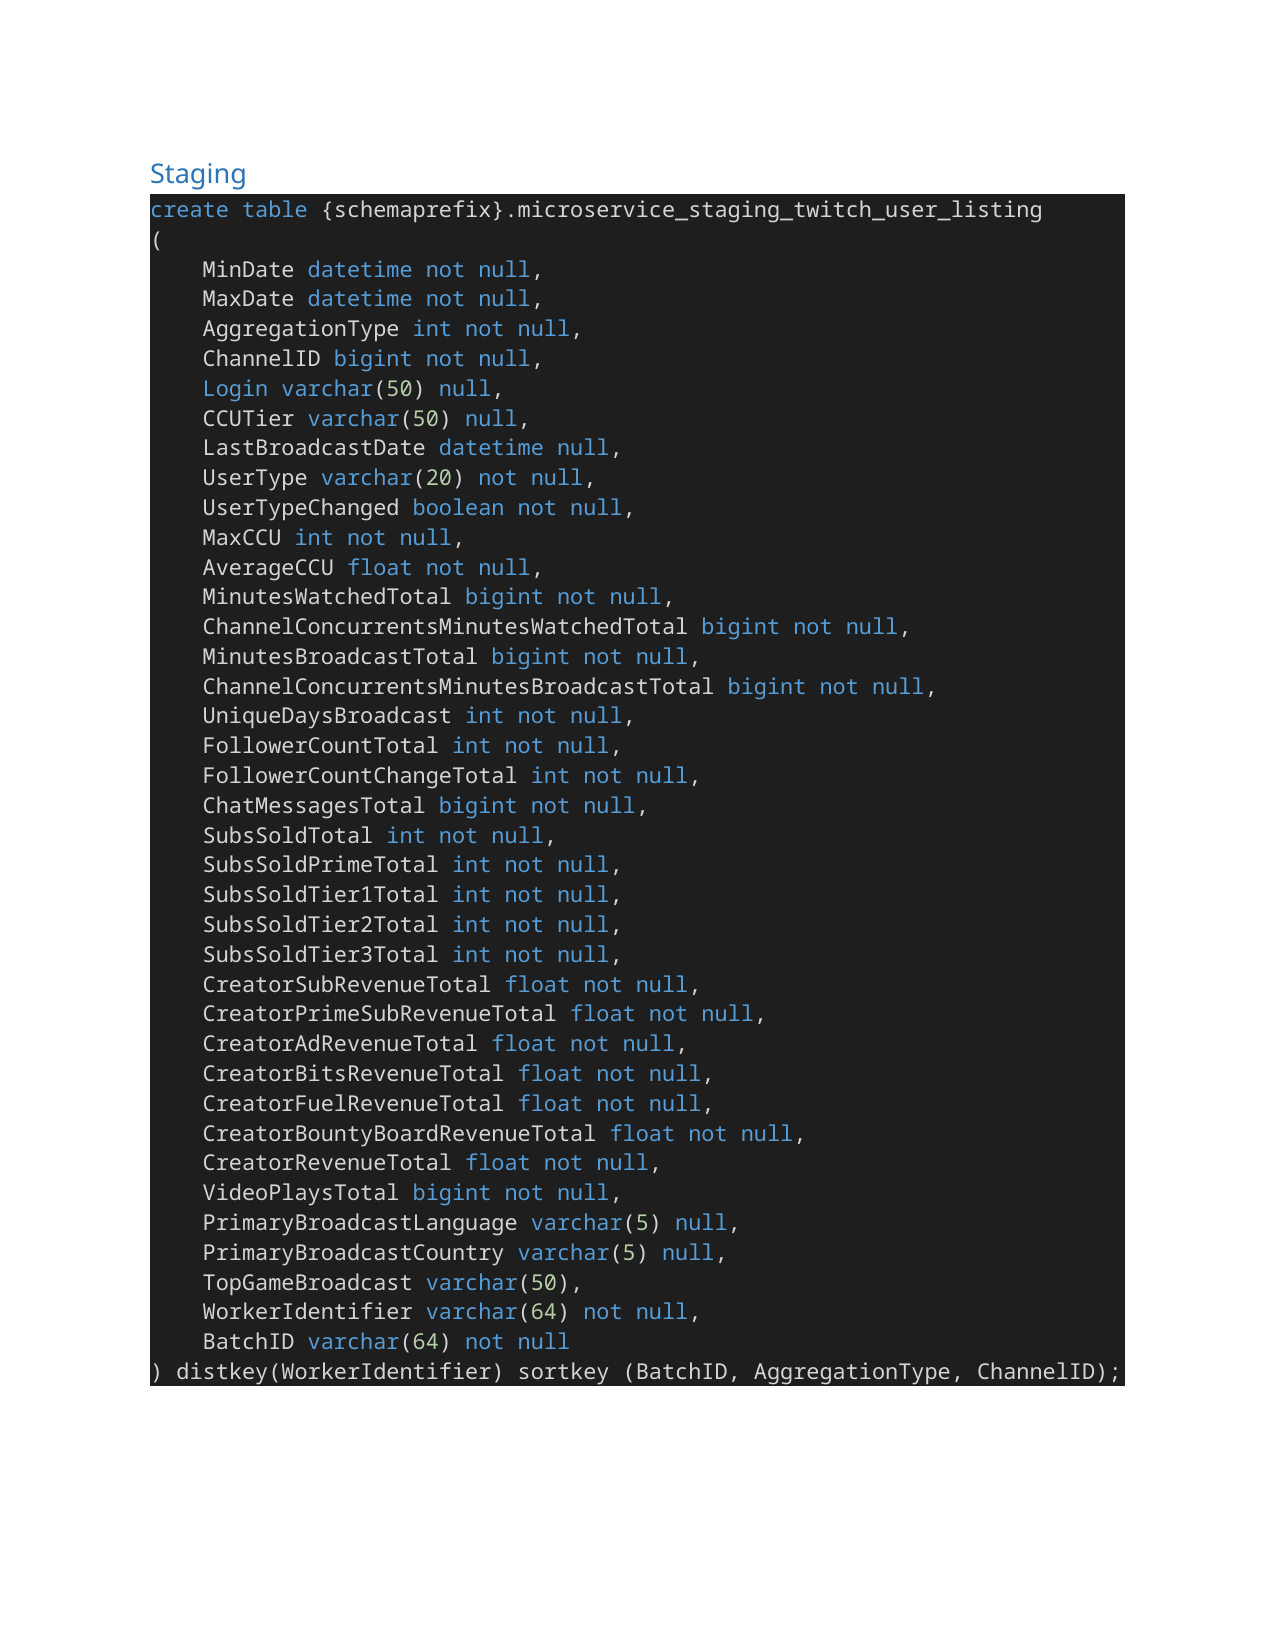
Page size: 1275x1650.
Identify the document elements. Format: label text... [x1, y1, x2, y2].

text ChatMessagesTotal bigint not null, [150, 790, 1125, 819]
text ChannelConcurrentsMinutesBroadcastTotal bigint not null, [150, 671, 1125, 700]
text VideoPlaysTotal bigint not null, [150, 1177, 1125, 1207]
text UniqueDaysBroadcast int not null, [150, 700, 1125, 730]
text create table {schemaprefix}.microservice_staging_twitch_user_listing [150, 194, 1125, 224]
text CreatorSubRevenueTotal float not null, [150, 968, 1125, 998]
text SubsSoldTier3Total int not null, [150, 939, 1125, 968]
text SubsSoldPrimeTotal int not null, [150, 849, 1125, 879]
text ( [150, 224, 1125, 253]
text WorkerIdentifier varchar(64) not null, [150, 1296, 1125, 1326]
text CCUTier varchar(50) null, [150, 402, 1125, 432]
text AverageCCU float not null, [150, 551, 1125, 581]
text FollowerCountTotal int not null, [150, 730, 1125, 760]
text ChannelID bigint not null, [150, 343, 1125, 373]
text AggregationType int not null, [150, 313, 1125, 343]
text MinutesWatchedTotal bigint not null, [150, 581, 1125, 611]
subtitle Staging [150, 154, 1125, 191]
text UserType varchar(20) not null, [150, 462, 1125, 492]
text UserTypeChanged boolean not null, [150, 492, 1125, 522]
text CreatorFuelRevenueTotal float not null, [150, 1088, 1125, 1117]
text ) distkey(WorkerIdentifier) sortkey (BatchID, AggregationType, ChannelID); [150, 1356, 1125, 1386]
text PrimaryBroadcastCountry varchar(5) null, [150, 1237, 1125, 1266]
text TopGameBroadcast varchar(50), [150, 1266, 1125, 1296]
text MinutesBroadcastTotal bigint not null, [150, 641, 1125, 671]
text MaxCCU int not null, [150, 522, 1125, 551]
text CreatorBountyBoardRevenueTotal float not null, [150, 1117, 1125, 1147]
text CreatorPrimeSubRevenueTotal float not null, [150, 998, 1125, 1028]
text MinDate datetime not null, [150, 253, 1125, 283]
text CreatorRevenueTotal float not null, [150, 1147, 1125, 1177]
text CreatorAdRevenueTotal float not null, [150, 1028, 1125, 1058]
text SubsSoldTier2Total int not null, [150, 909, 1125, 939]
text CreatorBitsRevenueTotal float not null, [150, 1058, 1125, 1088]
text Login varchar(50) null, [150, 373, 1125, 402]
text LastBroadcastDate datetime null, [150, 432, 1125, 462]
text SubsSoldTier1Total int not null, [150, 879, 1125, 909]
text PrimaryBroadcastLanguage varchar(5) null, [150, 1207, 1125, 1237]
text FollowerCountChangeTotal int not null, [150, 760, 1125, 790]
text MaxDate datetime not null, [150, 283, 1125, 313]
text BatchID varchar(64) not null [150, 1326, 1125, 1356]
text ChannelConcurrentsMinutesWatchedTotal bigint not null, [150, 611, 1125, 641]
text SubsSoldTotal int not null, [150, 819, 1125, 849]
